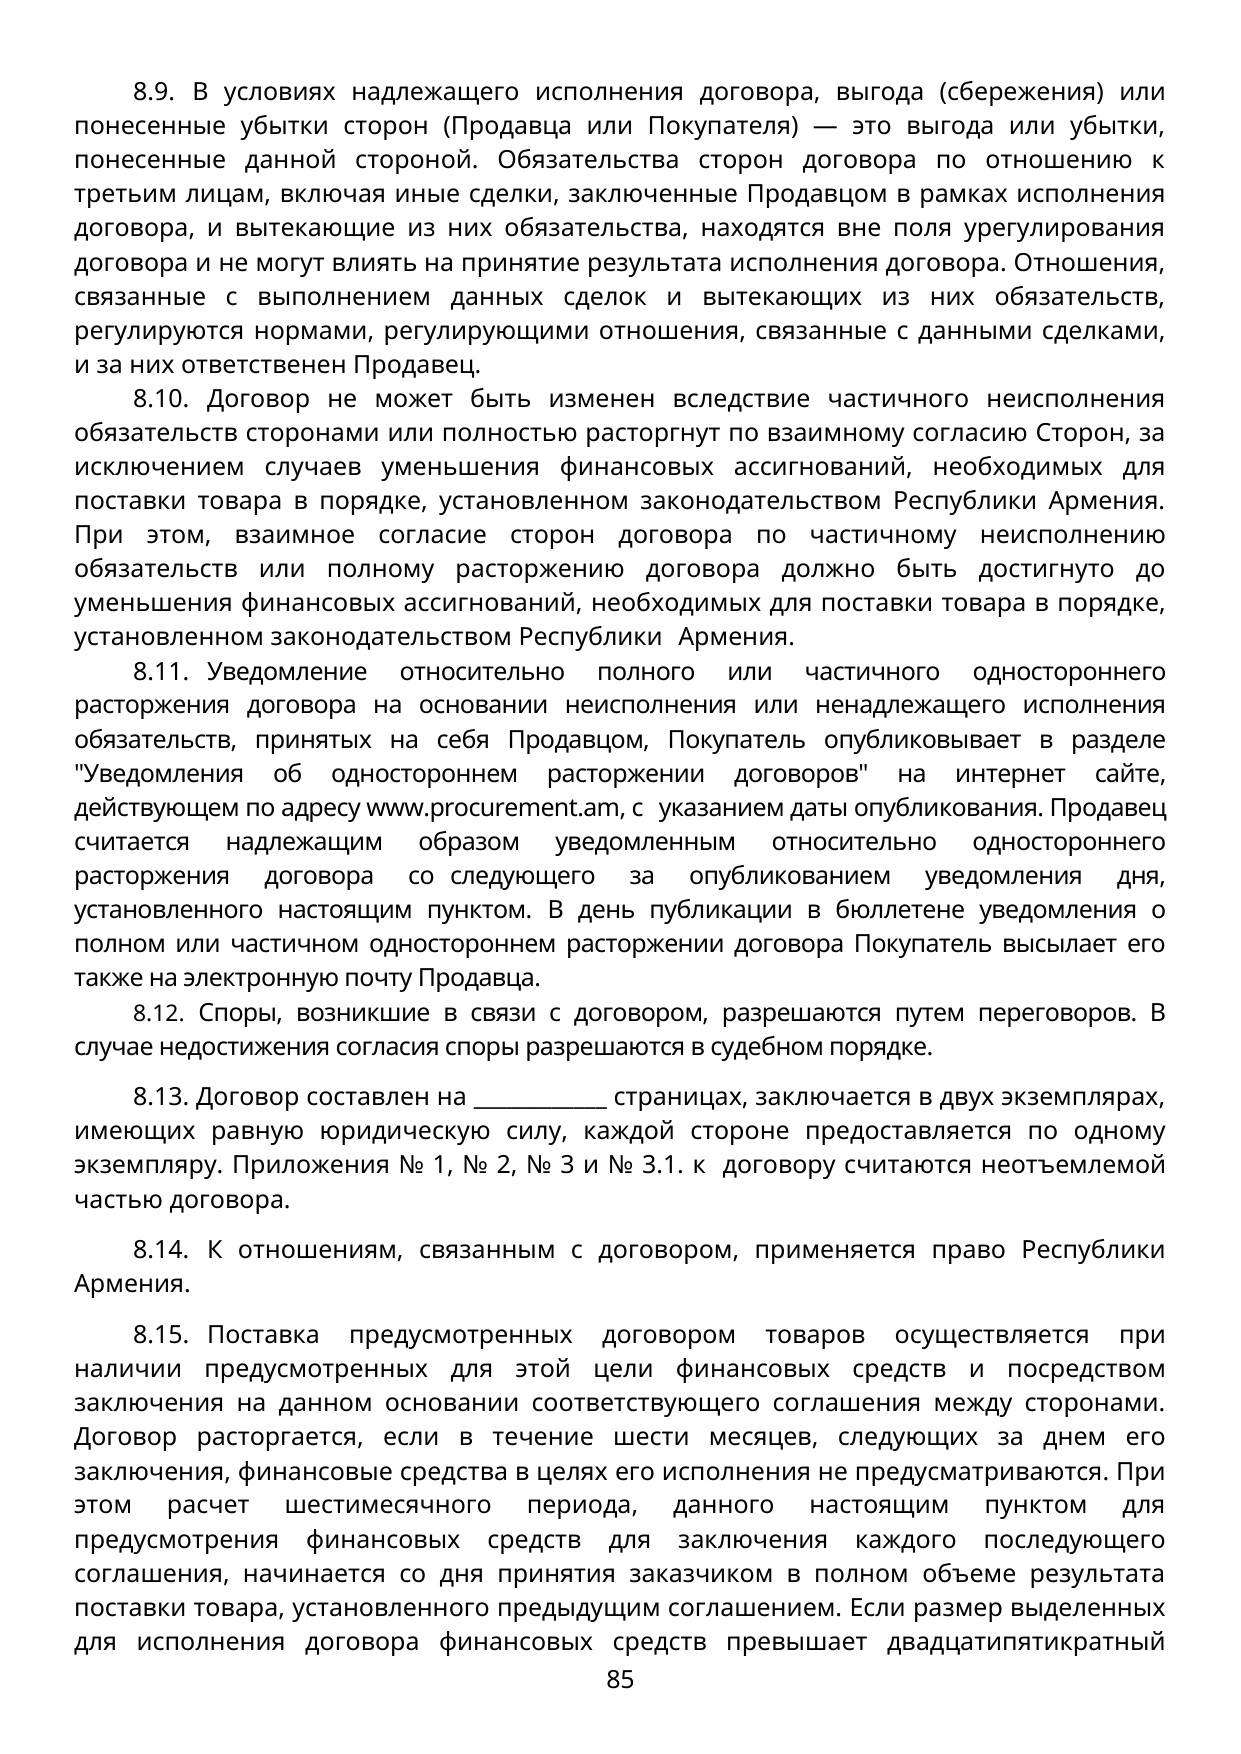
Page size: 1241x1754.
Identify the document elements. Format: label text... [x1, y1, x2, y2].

text 8.14. К отношениям, связанным с договором, применяется право Республики Армения. [74, 1232, 1167, 1300]
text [74, 1317, 1167, 1657]
text 8.12. Споры, возникшие в связи с договором, разрешаются путем переговоров. В случае недостижения согласия споры разрешаются в судебном порядке. [74, 994, 1167, 1062]
text 8.9. В условиях надлежащего исполнения договора, выгода (сбережения) или понесенные убытки сторон (Продавца или Покупателя) — это выгода или убытки, понесенные данной стороной. Обязательства сторон договора по отношению к третьим лицам, включая иные сделки, заключенные Продавцом в рамках исполнения договора, и вытекающие из них обязательства, находятся вне поля урегулирования договора и не могут влиять на принятие результата исполнения договора. Отношения, связанные с выполнением данных сделок и вытекающих из них обязательств, регулируются нормами, регулирующими отношения, связанные с данными сделками, и за них ответственен Продавец. [74, 74, 1167, 380]
text 8.11. Уведомление относительно полного или частичного одностороннего расторжения договора на основании неисполнения или ненадлежащего исполнения обязательств, принятых на себя Продавцом, Покупатель опубликовывает в разделе "Уведомления об одностороннем расторжении договоров" на интернет сайте, действующем по адресу www.procurement.am, с указанием даты опубликования. Продавец считается надлежащим образом уведомленным относительно одностороннего расторжения договора со следующего за опубликованием уведомления дня, установленного настоящим пунктом. В день публикации в бюллетене уведомления о полном или частичном одностороннем расторжении договора Покупатель высылает его также на электронную почту Продавца. [74, 653, 1167, 994]
text 8.13. Договор составлен на ____________ страницах, заключается в двух экземплярах, имеющих равную юридическую силу, каждой стороне предоставляется по одному экземпляру. Приложения № 1, № 2, № 3 и № 3.1. к договору считаются неотъемлемой частью договора. [74, 1079, 1167, 1215]
text 8.10. Договор не может быть изменен вследствие частичного неисполнения обязательств сторонами или полностью расторгнут по взаимному согласию Сторон, за исключением случаев уменьшения финансовых ассигнований, необходимых для поставки товара в порядке, установленном законодательством Республики Армения. При этом, взаимное согласие сторон договора по частичному неисполнению обязательств или полному расторжению договора должно быть достигнуто до уменьшения финансовых ассигнований, необходимых для поставки товара в порядке, установленном законодательством Республики Армения. [74, 380, 1167, 653]
